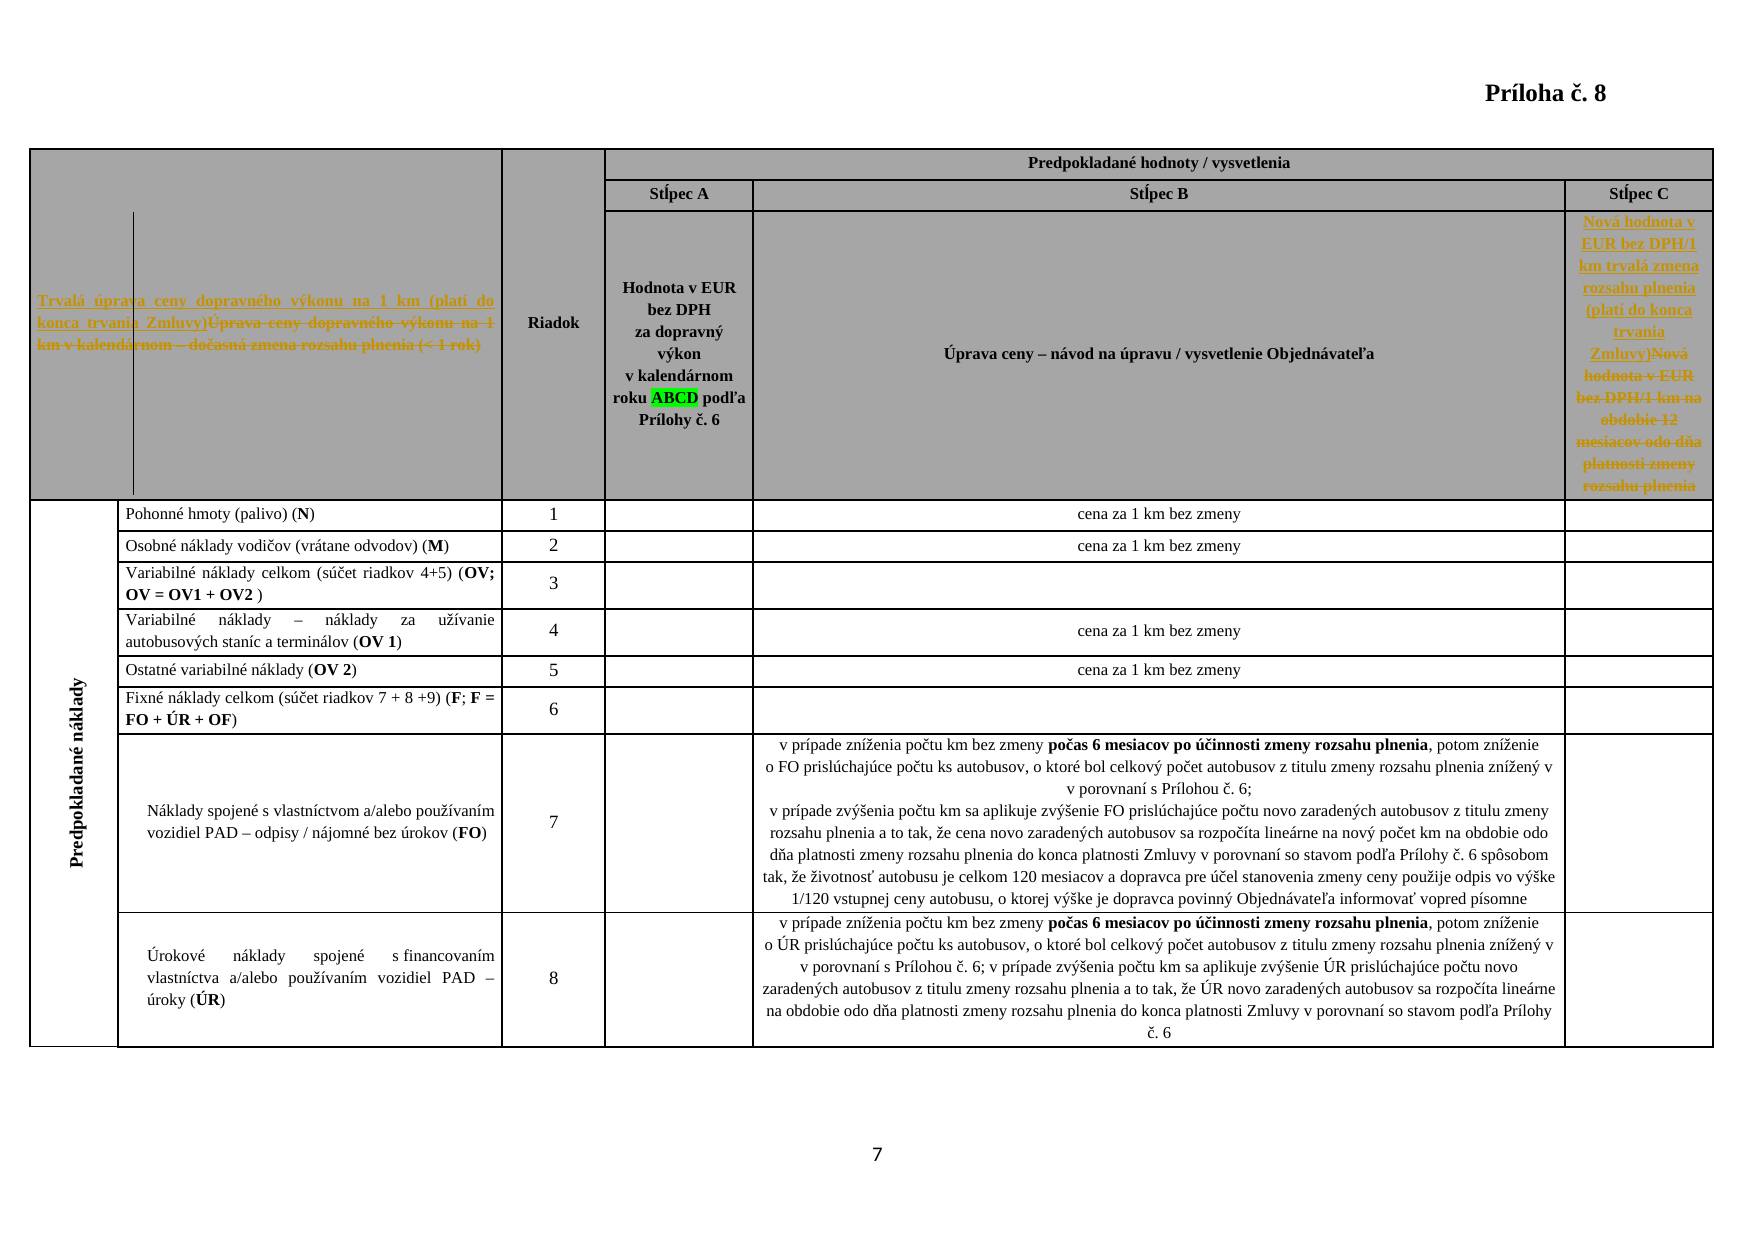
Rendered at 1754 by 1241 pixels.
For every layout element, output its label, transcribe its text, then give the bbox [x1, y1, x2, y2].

table_cell [1566, 212, 1712, 499]
table_header [31, 150, 501, 499]
table_cell Pohonné hmoty (palivo) (N) [119, 501, 501, 530]
table_cell cena za 1 km bez zmeny [754, 532, 1564, 561]
table_cell 1 [503, 501, 604, 530]
table_cell [1566, 532, 1712, 561]
table_cell [606, 657, 752, 686]
table_cell Náklady spojené s vlastníctvom a/alebo používaním vozidiel PAD – odpisy / nájomné bez úrokov (FO) [119, 735, 501, 912]
table_cell Fixné náklady celkom (súčet riadkov 7 + 8 +9) (F; F = FO + ÚR + OF) [119, 688, 501, 733]
table_cell [606, 913, 752, 1046]
table_cell [606, 688, 752, 733]
table_cell cena za 1 km bez zmeny [754, 610, 1564, 654]
table_cell [606, 501, 752, 530]
table_cell [606, 563, 752, 607]
table_cell [1566, 657, 1712, 686]
table_cell [1566, 610, 1712, 654]
table_cell [606, 532, 752, 561]
table_cell Stĺpec C [1566, 181, 1712, 210]
table_cell Predpokladané náklady [31, 501, 117, 1046]
table_cell [606, 735, 752, 912]
table_cell Variabilné náklady celkom (súčet riadkov 4+5) (OV; OV = OV1 + OV2 ) [119, 563, 501, 607]
table_cell 5 [503, 657, 604, 686]
table_header Predpokladané hodnoty / vysvetlenia [606, 150, 1712, 179]
table_cell Osobné náklady vodičov (vrátane odvodov) (M) [119, 532, 501, 561]
table_cell [754, 563, 1564, 607]
table_cell [1566, 501, 1712, 530]
table_cell Stĺpec B [754, 181, 1564, 210]
table_cell 3 [503, 563, 604, 607]
table_cell Variabilné náklady – náklady za užívanie autobusových staníc a terminálov (OV 1) [119, 610, 501, 654]
table_cell Hodnota v EUR bez DPH za dopravný výkon v kalendárnom roku ABCD podľa Prílohy č. 6 [606, 212, 752, 499]
table_cell 7 [503, 735, 604, 912]
table_cell [1566, 913, 1712, 1046]
table_cell [754, 688, 1564, 733]
table_cell cena za 1 km bez zmeny [754, 657, 1564, 686]
table_cell Ostatné variabilné náklady (OV 2) [119, 657, 501, 686]
table_cell Úprava ceny – návod na úpravu / vysvetlenie Objednávateľa [754, 212, 1564, 499]
table_cell v prípade zníženia počtu km bez zmeny počas 6 mesiacov po účinnosti zmeny rozsahu plnenia, potom zníženie o FO prislúchajúce počtu ks autobusov, o ktoré bol celkový počet autobusov z titulu zmeny rozsahu plnenia znížený v v porovnaní s Prílohou č. 6; v prípade zvýšenia počtu km sa aplikuje zvýšenie FO prislúchajúce počtu novo zaradených autobusov z titulu zmeny rozsahu plnenia a to tak, že cena novo zaradených autobusov sa rozpočíta lineárne na nový počet km na obdobie odo dňa platnosti zmeny rozsahu plnenia do konca platnosti Zmluvy v porovnaní so stavom podľa Prílohy č. 6 spôsobom tak, že životnosť autobusu je celkom 120 mesiacov a dopravca pre účel stanovenia zmeny ceny použije odpis vo výške 1/120 vstupnej ceny autobusu, o ktorej výške je dopravca povinný Objednávateľa informovať vopred písomne [754, 735, 1564, 912]
table_cell 8 [503, 913, 604, 1046]
table_cell Úrokové náklady spojené s financovaním vlastníctva a/alebo používaním vozidiel PAD – úroky (ÚR) [119, 913, 501, 1046]
table_cell v prípade zníženia počtu km bez zmeny počas 6 mesiacov po účinnosti zmeny rozsahu plnenia, potom zníženie o ÚR prislúchajúce počtu ks autobusov, o ktoré bol celkový počet autobusov z titulu zmeny rozsahu plnenia znížený v v porovnaní s Prílohou č. 6; v prípade zvýšenia počtu km sa aplikuje zvýšenie ÚR prislúchajúce počtu novo zaradených autobusov z titulu zmeny rozsahu plnenia a to tak, že ÚR novo zaradených autobusov sa rozpočíta lineárne na obdobie odo dňa platnosti zmeny rozsahu plnenia do konca platnosti Zmluvy v porovnaní so stavom podľa Prílohy č. 6 [754, 913, 1564, 1046]
table_cell [606, 610, 752, 654]
table_cell 2 [503, 532, 604, 561]
table_cell Stĺpec A [606, 181, 752, 210]
table_cell 4 [503, 610, 604, 654]
table_header Riadok [503, 150, 604, 499]
table_cell [1566, 735, 1712, 912]
table_cell cena za 1 km bez zmeny [754, 501, 1564, 530]
table_cell [1566, 688, 1712, 733]
table_cell [1566, 563, 1712, 607]
table_cell 6 [503, 688, 604, 733]
